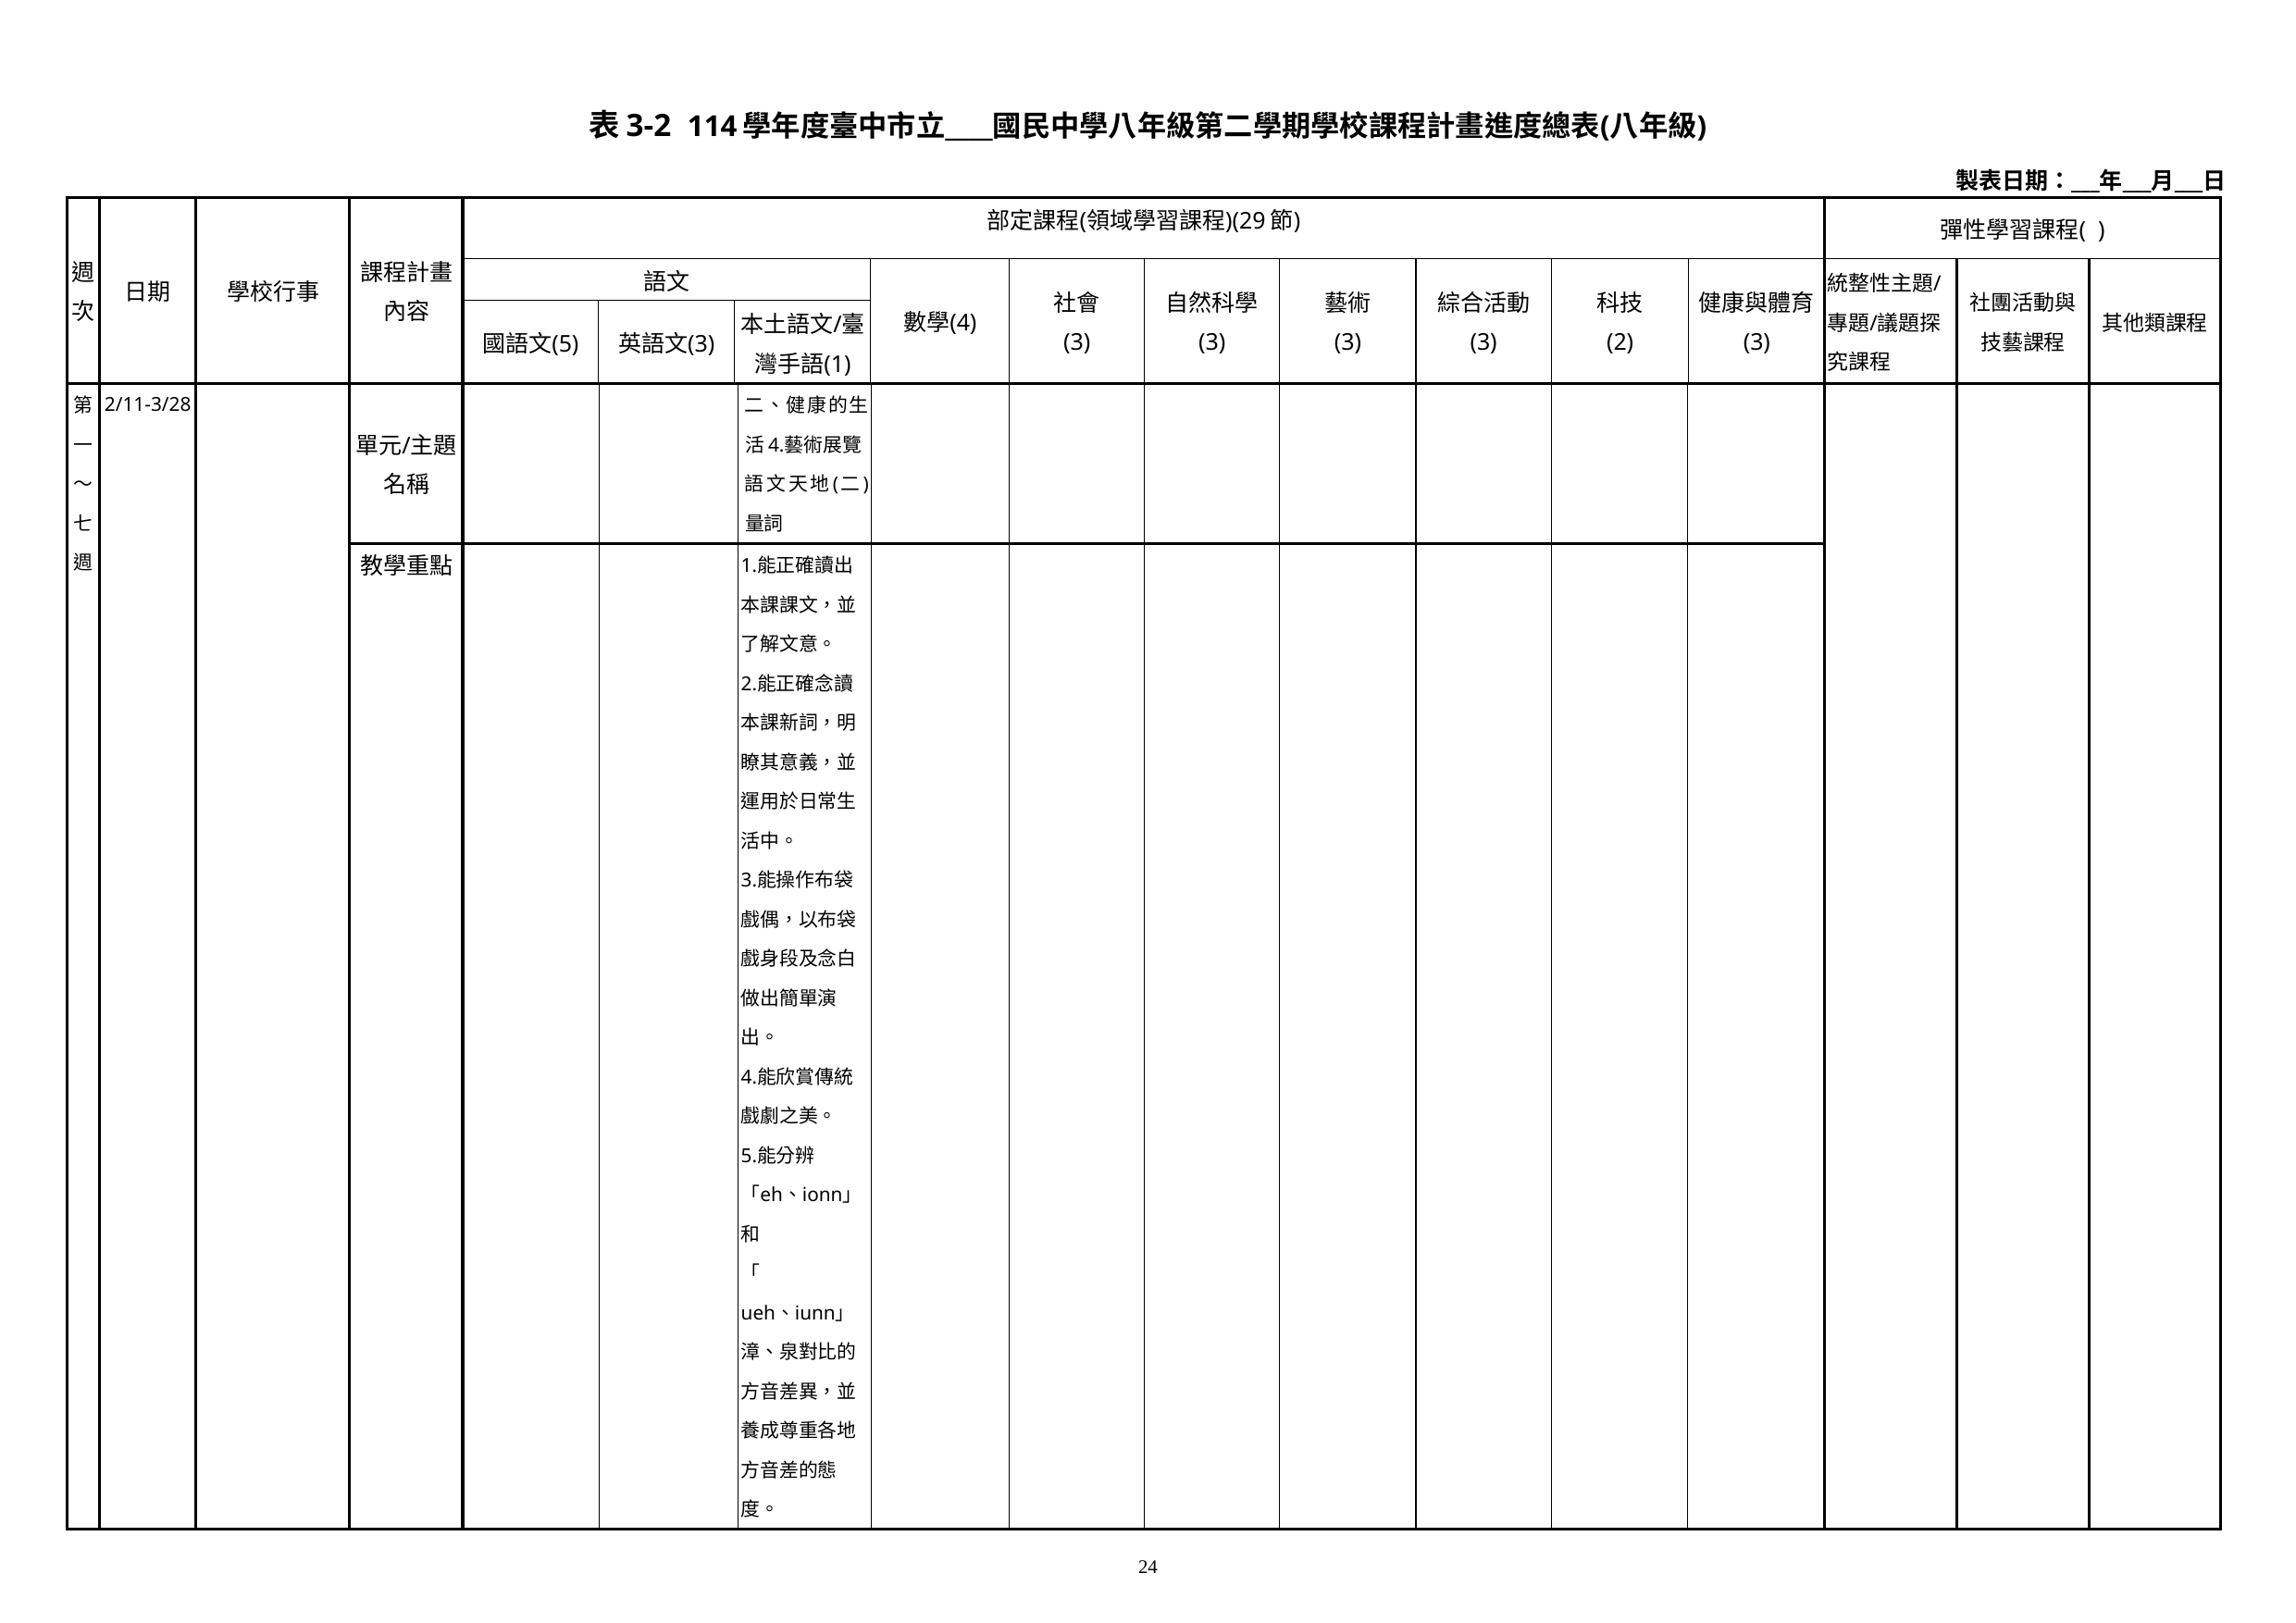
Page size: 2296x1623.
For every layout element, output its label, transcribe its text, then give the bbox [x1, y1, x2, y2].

table_cell 社團活動與技藝課程 [1958, 259, 2088, 381]
table_cell [1826, 385, 1955, 1528]
table_cell 健康與體育(3) [1689, 259, 1823, 381]
table_cell [1145, 545, 1279, 1528]
table_cell 綜合活動 (3) [1417, 259, 1551, 381]
table_cell [465, 545, 599, 1528]
table_header 週 次 [68, 199, 98, 381]
table_cell [600, 545, 738, 1528]
table_cell 語文 [465, 259, 870, 300]
table_cell [1010, 385, 1144, 542]
table_cell [1552, 385, 1687, 542]
table_cell 科技 (2) [1552, 259, 1688, 381]
table_cell [1280, 545, 1415, 1528]
table_cell 英語文(3) [599, 301, 734, 381]
table_cell [1010, 545, 1144, 1528]
table_cell [872, 545, 1009, 1528]
table_cell 社會 (3) [1010, 259, 1144, 381]
table_header 部定課程(領域學習課程)(29節) [465, 199, 1823, 258]
table_cell [1958, 385, 2088, 1528]
table_header 學校行事 [197, 199, 348, 381]
table_cell [2091, 385, 2219, 1528]
table_cell [197, 385, 348, 1528]
table_cell 自然科學 (3) [1145, 259, 1279, 381]
table_cell [600, 385, 738, 542]
text 表3-2 114學年度臺中市立____國民中學八年級第二學期學校課程計畫進度總表(八年級) [69, 84, 2226, 163]
table_cell 其他類課程 [2091, 259, 2219, 381]
table_cell [872, 385, 1009, 542]
table_cell 數學(4) [871, 259, 1009, 381]
table_cell [1280, 385, 1415, 542]
table_cell 統整性主題/專題/議題探究課程 [1826, 259, 1955, 381]
table_cell [1552, 545, 1687, 1528]
table_cell [1688, 385, 1823, 542]
table_cell 二、健康的生活4.藝術展覽 語文天地(二)量詞 [738, 385, 871, 542]
table_cell 2/11-3/28 [101, 385, 194, 1528]
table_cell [738, 545, 871, 1528]
table_cell 藝術 (3) [1280, 259, 1415, 381]
table_cell 本土語文/臺灣手語(1) [735, 301, 870, 381]
table_cell 國語文(5) [465, 301, 598, 381]
table_header 彈性學習課程( ) [1826, 199, 2219, 258]
table_header 日期 [101, 199, 194, 381]
table_cell 教學重點 [351, 545, 461, 1528]
table_cell [1417, 385, 1551, 542]
table_cell [1145, 385, 1279, 542]
table_cell [1417, 545, 1551, 1528]
table_cell 第一～七週 [68, 385, 98, 1528]
table_header 課程計畫內容 [351, 199, 461, 381]
table_cell [1688, 545, 1823, 1528]
table_cell 單元/主題名稱 [351, 385, 461, 542]
text 製表日期：___年___月___日 [69, 163, 2226, 196]
table_cell [465, 385, 599, 542]
